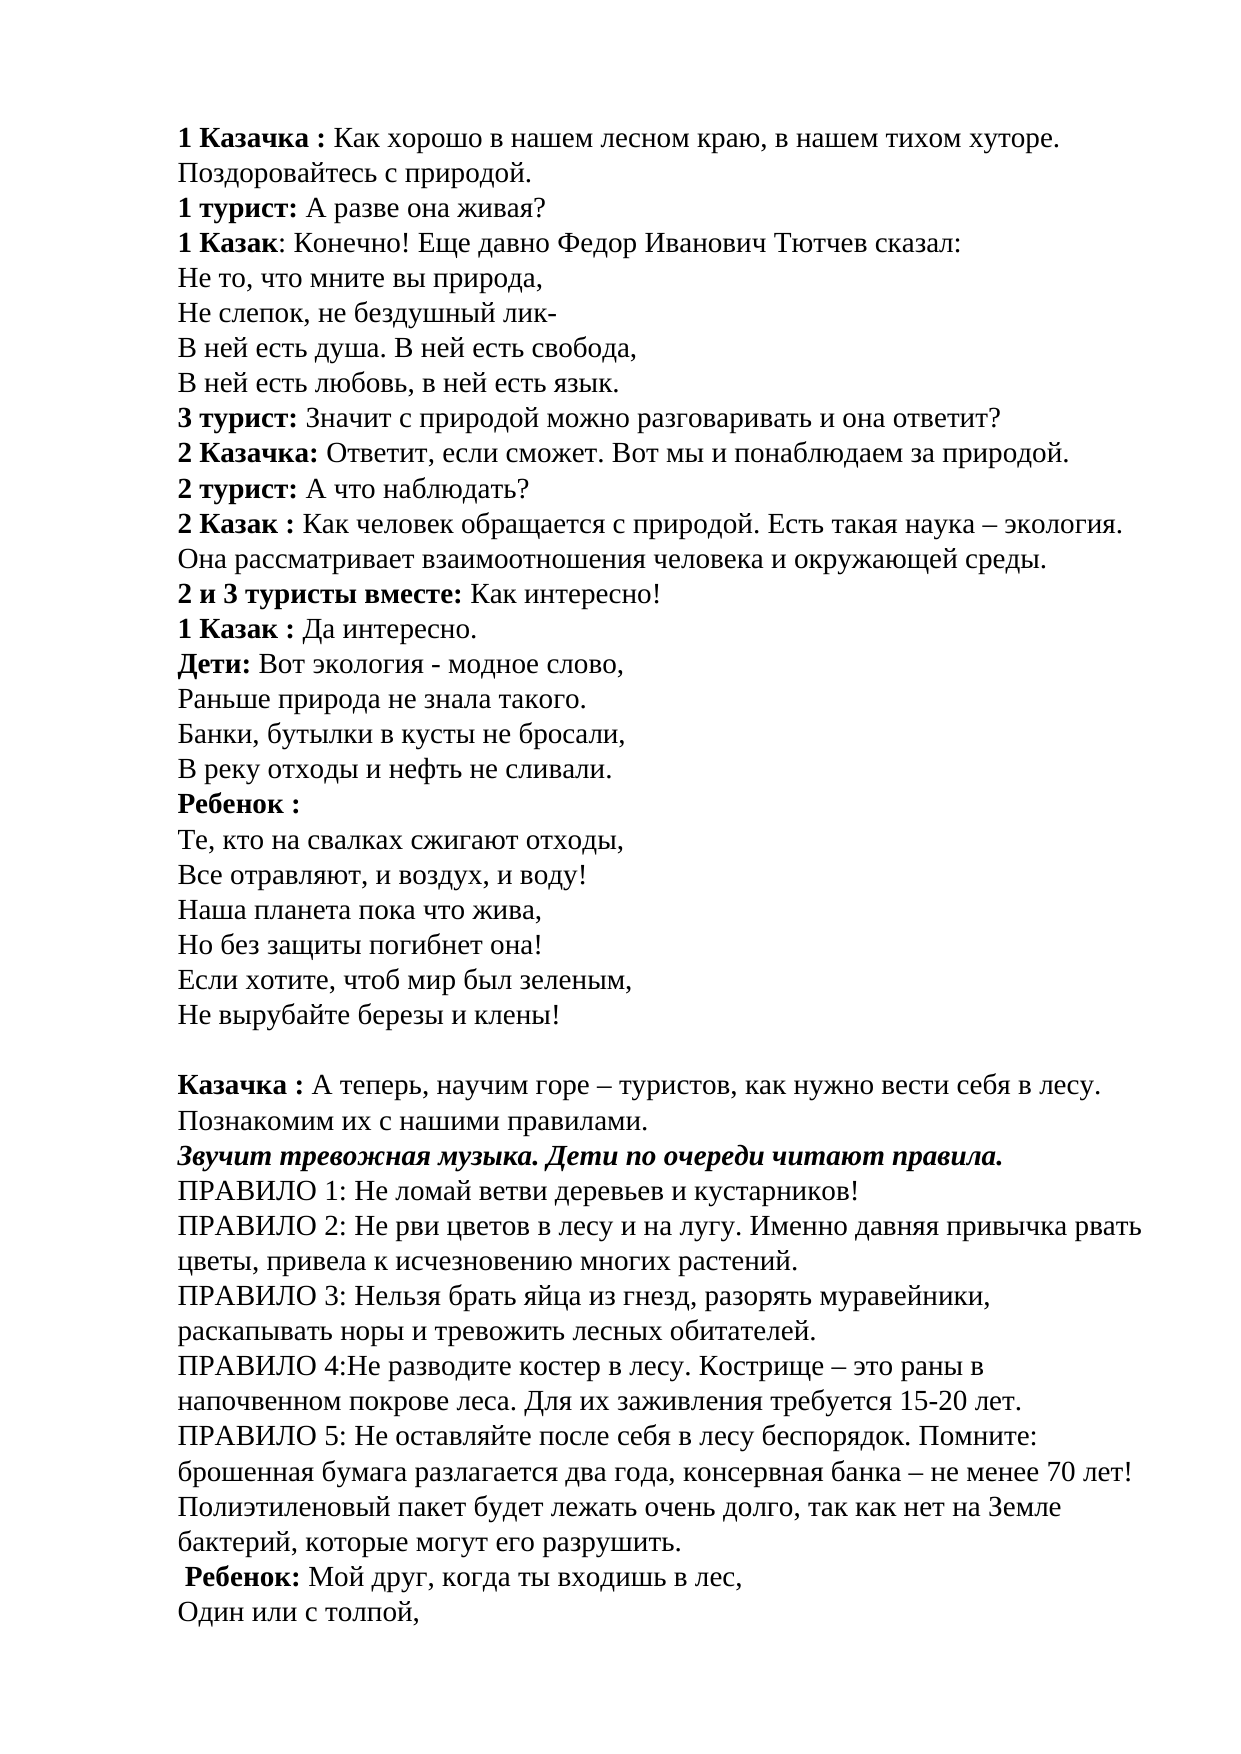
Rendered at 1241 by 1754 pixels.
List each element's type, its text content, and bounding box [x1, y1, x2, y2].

text 1 Казачка : Как хорошо в нашем лесном краю, в нашем тихом хуторе. Поздоровайтесь с природой. 1 турист: А разве она живая? 1 Казак: Конечно! Еще давно Федор Иванович Тютчев сказал: Не то, что мните вы природа, Не слепок, не бездушный лик- В ней есть душа. В ней есть свобода, В ней есть любовь, в ней есть язык. 3 турист: Значит с природой можно разговаривать и она ответит? 2 Казачка: Ответит, если сможет. Вот мы и понаблюдаем за природой. 2 турист: А что наблюдать? 2 Казак : Как человек обращается с природой. Есть такая наука – экология. Она рассматривает взаимоотношения человека и окружающей среды. 2 и 3 туристы вместе: Как интересно! 1 Казак : Да интересно. [177, 118, 1152, 645]
text Ребенок : Те, кто на свалках сжигают отходы, Все отравляют, и воздух, и воду! Наша планета пока что жива, Но без защиты погибнет она! Если хотите, чтоб мир был зеленым, Не вырубайте березы и клены! [177, 785, 1152, 1066]
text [177, 1066, 1152, 1628]
text Дети: Вот экология - модное слово, Раньше природа не знала такого. Банки, бутылки в кусты не бросали, В реку отходы и нефть не сливали. [177, 645, 1152, 785]
